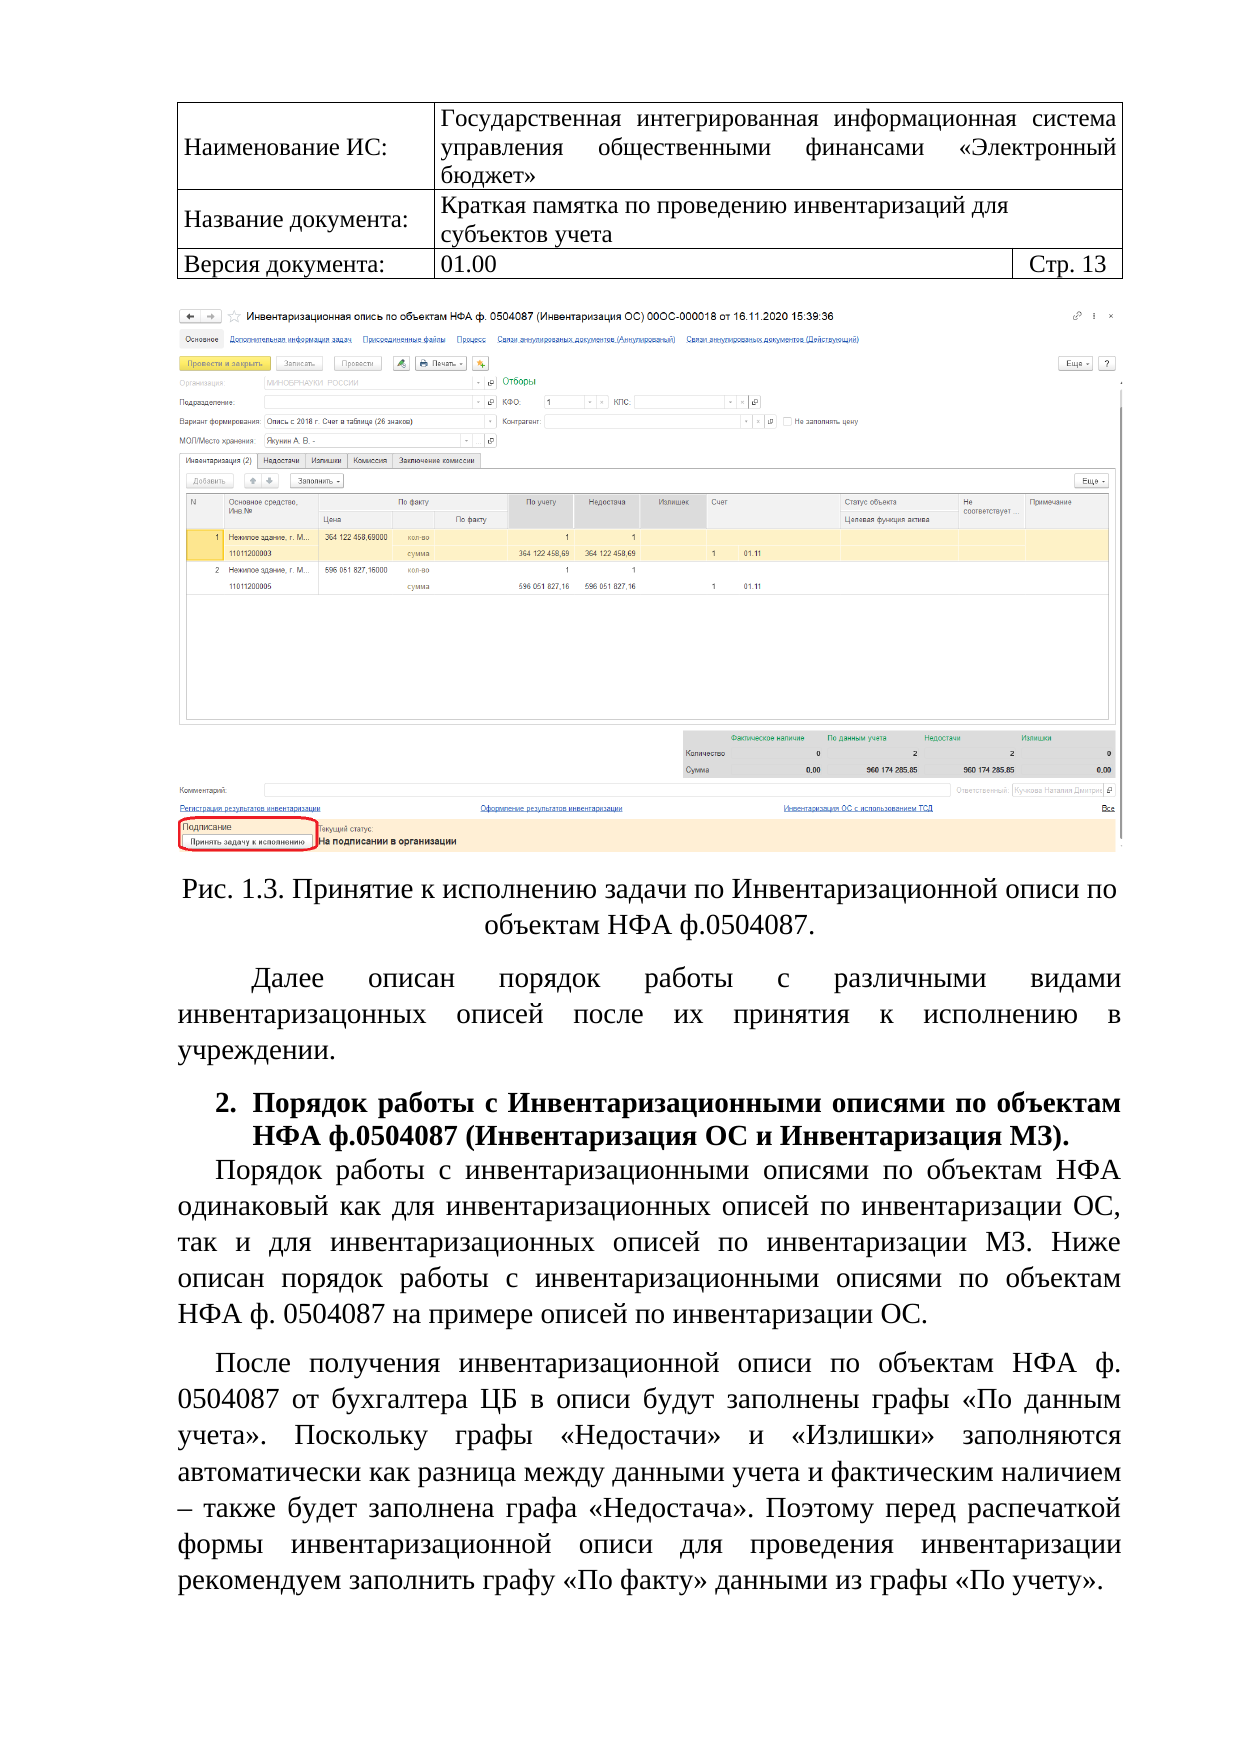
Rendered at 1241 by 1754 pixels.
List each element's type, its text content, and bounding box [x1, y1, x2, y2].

text Далее описан порядок работы с различными видами инвентаризацонных описей после их принятия к исполнению в учреждении. [177, 960, 1122, 1066]
picture [177, 309, 1123, 852]
text Рис. 1.3. Принятие к исполнению задачи по Инвентаризационной описи по объектам НФА ф.0504087. [177, 871, 1122, 941]
list Порядок работы с Инвентаризационными описями по объектам НФА ф.0504087 (Инвентаризация ОС и Инвентаризация МЗ). [215, 1085, 1122, 1152]
text Порядок работы с инвентаризационными описями по объектам НФА одинаковый как для инвентаризационных описей по инвентаризации ОС, так и для инвентаризационных описей по инвентаризации МЗ. Ниже описан порядок работы с инвентаризационными описями по объектам НФА ф. 0504087 на примере описей по инвентаризации ОС. [177, 1152, 1122, 1330]
text После получения инвентаризационной описи по объектам НФА ф. 0504087 от бухгалтера ЦБ в описи будут заполнены графы «По данным учета». Поскольку графы «Недостачи» и «Излишки» заполняются автоматически как разница между данными учета и фактическим наличием – также будет заполнена графа «Недостача». Поэтому перед распечаткой формы инвентаризационной описи для проведения инвентаризации рекомендуем заполнить графу «По факту» данными из графы «По учету». [177, 1345, 1122, 1596]
